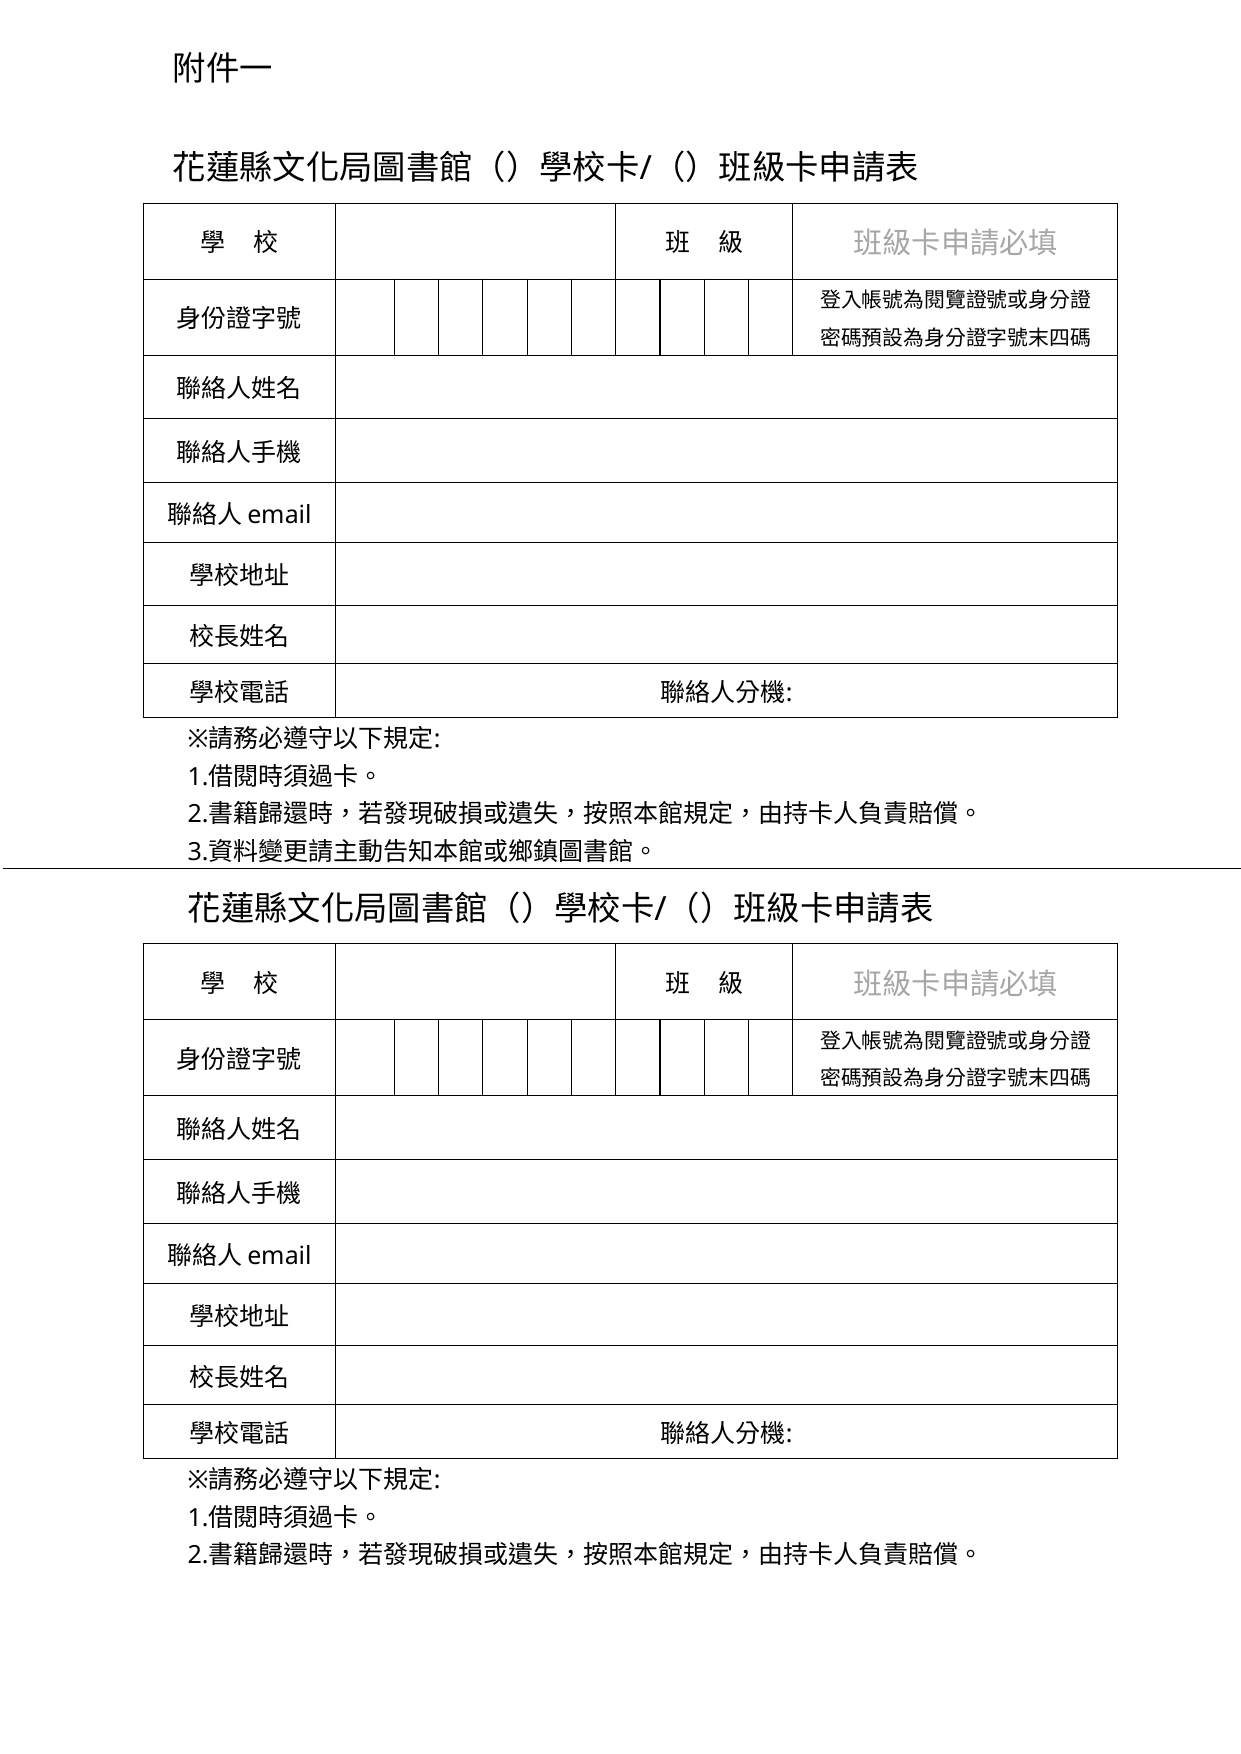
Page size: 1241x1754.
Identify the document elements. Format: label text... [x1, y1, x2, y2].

table_cell [336, 280, 394, 354]
table_header 班 級 [616, 204, 792, 278]
table_cell [749, 280, 792, 354]
table_cell [395, 280, 438, 354]
text 1.借閱時須過卡。 [187, 756, 1122, 793]
table_cell 學校地址 [144, 543, 335, 604]
table_cell 聯絡人email [144, 483, 335, 542]
table_cell 身份證字號 [144, 1020, 335, 1095]
text 1.借閱時須過卡。 [187, 1496, 1122, 1534]
table_cell [616, 1020, 659, 1095]
table_cell [661, 1020, 704, 1095]
table_cell 校長姓名 [144, 1346, 335, 1404]
table_header 班級卡申請必填 [793, 944, 1117, 1019]
table_cell [336, 419, 1117, 482]
table_cell [336, 1160, 1117, 1223]
table_cell [572, 1020, 615, 1095]
table_cell [395, 1020, 438, 1095]
table_cell 聯絡人email [144, 1224, 335, 1283]
table_cell 聯絡人手機 [144, 1160, 335, 1223]
table_cell 學校電話 [144, 664, 335, 717]
table_header 班級卡申請必填 [793, 204, 1117, 278]
table_cell [336, 1346, 1117, 1404]
text 2.書籍歸還時，若發現破損或遺失，按照本館規定，由持卡人負責賠償。 [187, 793, 1122, 831]
text 花蓮縣文化局圖書館（）學校卡/（）班級卡申請表 [187, 869, 1122, 943]
table_header [336, 204, 615, 278]
table_cell [336, 1284, 1117, 1345]
table_cell 聯絡人手機 [144, 419, 335, 482]
table_cell [483, 1020, 527, 1095]
table_cell [336, 1096, 1117, 1159]
table_cell [572, 280, 615, 354]
text 3.資料變更請主動告知本館或鄉鎮圖書館。 [187, 831, 1122, 868]
table_cell 聯絡人姓名 [144, 1096, 335, 1159]
table_cell 登入帳號為閱覽證號或身分證 密碼預設為身分證字號末四碼 [793, 1020, 1117, 1095]
table_header 班 級 [616, 944, 792, 1019]
table_cell [439, 280, 482, 354]
table_header [336, 944, 615, 1019]
table_cell 聯絡人分機: [336, 664, 1117, 717]
text 花蓮縣文化局圖書館（）學校卡/（）班級卡申請表 [173, 127, 1122, 202]
table_cell 聯絡人分機: [336, 1405, 1117, 1458]
table_cell [336, 1020, 394, 1095]
table_cell 登入帳號為閱覽證號或身分證 密碼預設為身分證字號末四碼 [793, 280, 1117, 354]
table_cell [336, 483, 1117, 542]
table_cell [528, 280, 571, 354]
table_cell [661, 280, 704, 354]
text 2.書籍歸還時，若發現破損或遺失，按照本館規定，由持卡人負責賠償。 [187, 1534, 1122, 1571]
table_cell [439, 1020, 482, 1095]
table_cell 身份證字號 [144, 280, 335, 354]
table_cell 校長姓名 [144, 606, 335, 663]
text ※請務必遵守以下規定: [187, 718, 1122, 756]
table_cell 聯絡人姓名 [144, 356, 335, 418]
table_cell [336, 356, 1117, 418]
table_cell [483, 280, 527, 354]
table_cell [528, 1020, 571, 1095]
table_header 學 校 [144, 204, 335, 278]
table_cell [336, 606, 1117, 663]
table_cell [336, 543, 1117, 604]
text ※請務必遵守以下規定: [187, 1459, 1122, 1496]
table_cell 學校地址 [144, 1284, 335, 1345]
table_cell [749, 1020, 792, 1095]
table_cell [705, 1020, 748, 1095]
table_header 學 校 [144, 944, 335, 1019]
table_cell [336, 1224, 1117, 1283]
table_cell [705, 280, 748, 354]
table_cell 學校電話 [144, 1405, 335, 1458]
table_cell [616, 280, 659, 354]
